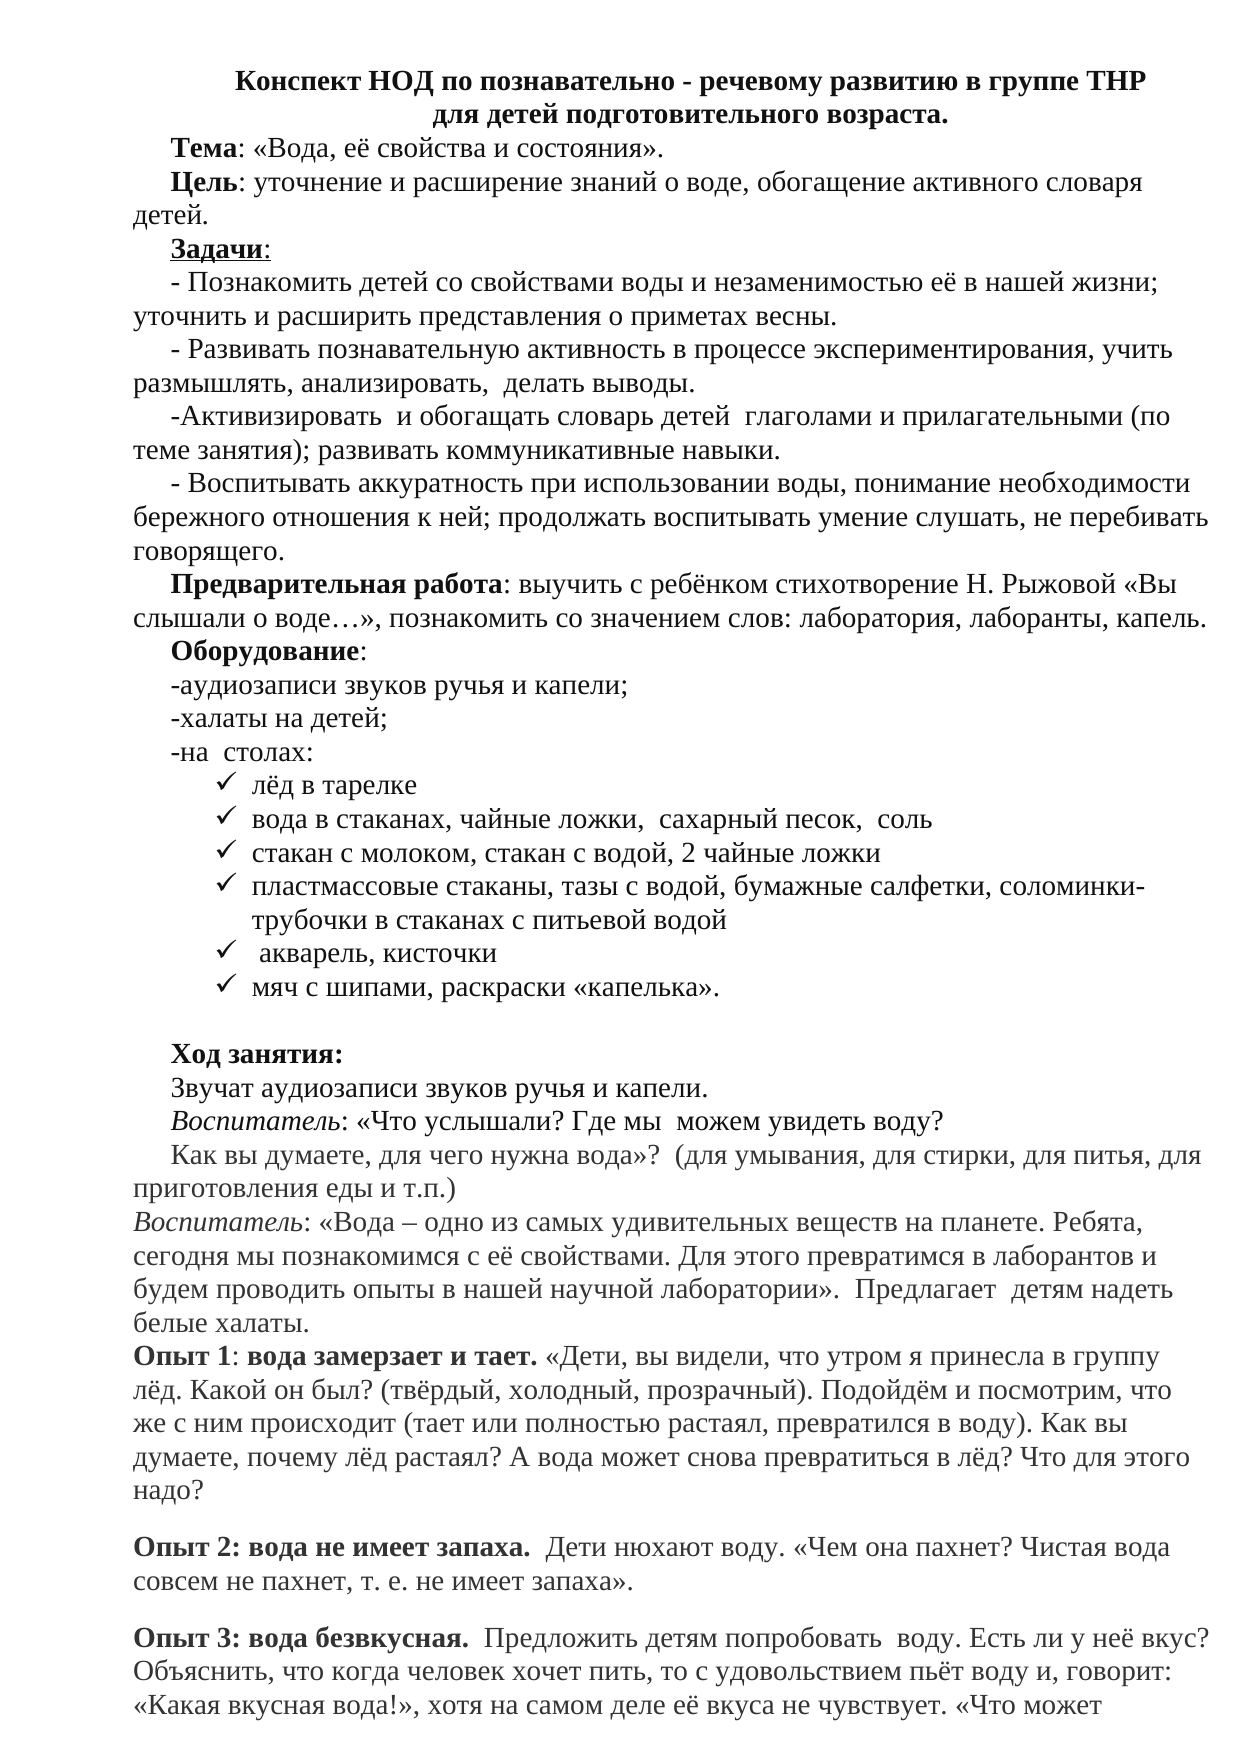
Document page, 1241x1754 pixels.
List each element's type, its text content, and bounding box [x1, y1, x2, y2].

text Опыт 2: вода не имеет запаха. Дети нюхают воду. «Чем она пахнет? Чистая вода совсем не пахнет, т. е. не имеет запаха». [133, 1529, 1211, 1597]
text - Развивать познавательную активность в процессе экспериментирования, учить размышлять, анализировать, делать выводы. [133, 331, 1211, 398]
text Задачи: [133, 231, 1211, 264]
text Цель: уточнение и расширение знаний о воде, обогащение активного словаря детей. [133, 164, 1211, 231]
text Воспитатель: «Что услышали? Где мы можем увидеть воду? [133, 1103, 1211, 1137]
text Как вы думаете, для чего нужна вода»? (для умывания, для стирки, для питья, для приготовления еды и т.п.) [133, 1137, 1211, 1204]
text - Познакомить детей со свойствами воды и незаменимостью её в нашей жизни; уточнить и расширить представления о приметах весны. [133, 264, 1211, 331]
text Оборудование: [133, 633, 1211, 667]
text Ход занятия: [133, 1036, 1211, 1070]
text Конспект НОД по познавательно - речевому развитию в группе ТНР [133, 63, 1211, 97]
list пластмассовые стаканы, тазы с водой, бумажные салфетки, соломинки-трубочки в стаканах с питьевой водой [214, 868, 1211, 936]
text Звучат аудиозаписи звуков ручья и капели. [133, 1070, 1211, 1103]
list лёд в тарелке [214, 767, 1211, 801]
text -Активизировать и обогащать словарь детей глаголами и прилагательными (по теме занятия); развивать коммуникативные навыки. [133, 398, 1211, 466]
text -аудиозаписи звуков ручья и капели; [133, 667, 1211, 700]
list акварель, кисточки [214, 936, 1211, 969]
list вода в стаканах, чайные ложки, сахарный песок, соль [214, 801, 1211, 835]
text Тема: «Вода, её свойства и состояния». [133, 130, 1211, 164]
text Опыт 1: вода замерзает и тает. «Дети, вы видели, что утром я принесла в группу лёд. Какой он был? (твёрдый, холодный, прозрачный). Подойдём и посмотрим, что же с ним происходит (тает или полностью растаял, превратился в воду). Как вы думаете, почему лёд растаял? А вода может снова превратиться в лёд? Что для этого надо? [133, 1338, 1211, 1506]
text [133, 1620, 1211, 1721]
list стакан с молоком, стакан с водой, 2 чайные ложки [214, 835, 1211, 868]
text - Воспитывать аккуратность при использовании воды, понимание необходимости бережного отношения к ней; продолжать воспитывать умение слушать, не перебивать говорящего. [133, 466, 1211, 566]
text Предварительная работа: выучить с ребёнком стихотворение Н. Рыжовой «Вы слышали о воде…», познакомить со значением слов: лаборатория, лаборанты, капель. [133, 566, 1211, 633]
text -халаты на детей; [133, 700, 1211, 734]
text -на столах: [133, 734, 1211, 767]
text Воспитатель: «Вода – одно из самых удивительных веществ на планете. Ребята, сегодня мы познакомимся с её свойствами. Для этого превратимся в лаборантов и будем проводить опыты в нашей научной лаборатории». Предлагает детям надеть белые халаты. [133, 1204, 1211, 1338]
list мяч с шипами, раскраски «капелька». [214, 969, 1211, 1003]
text для детей подготовительного возраста. [133, 97, 1211, 130]
